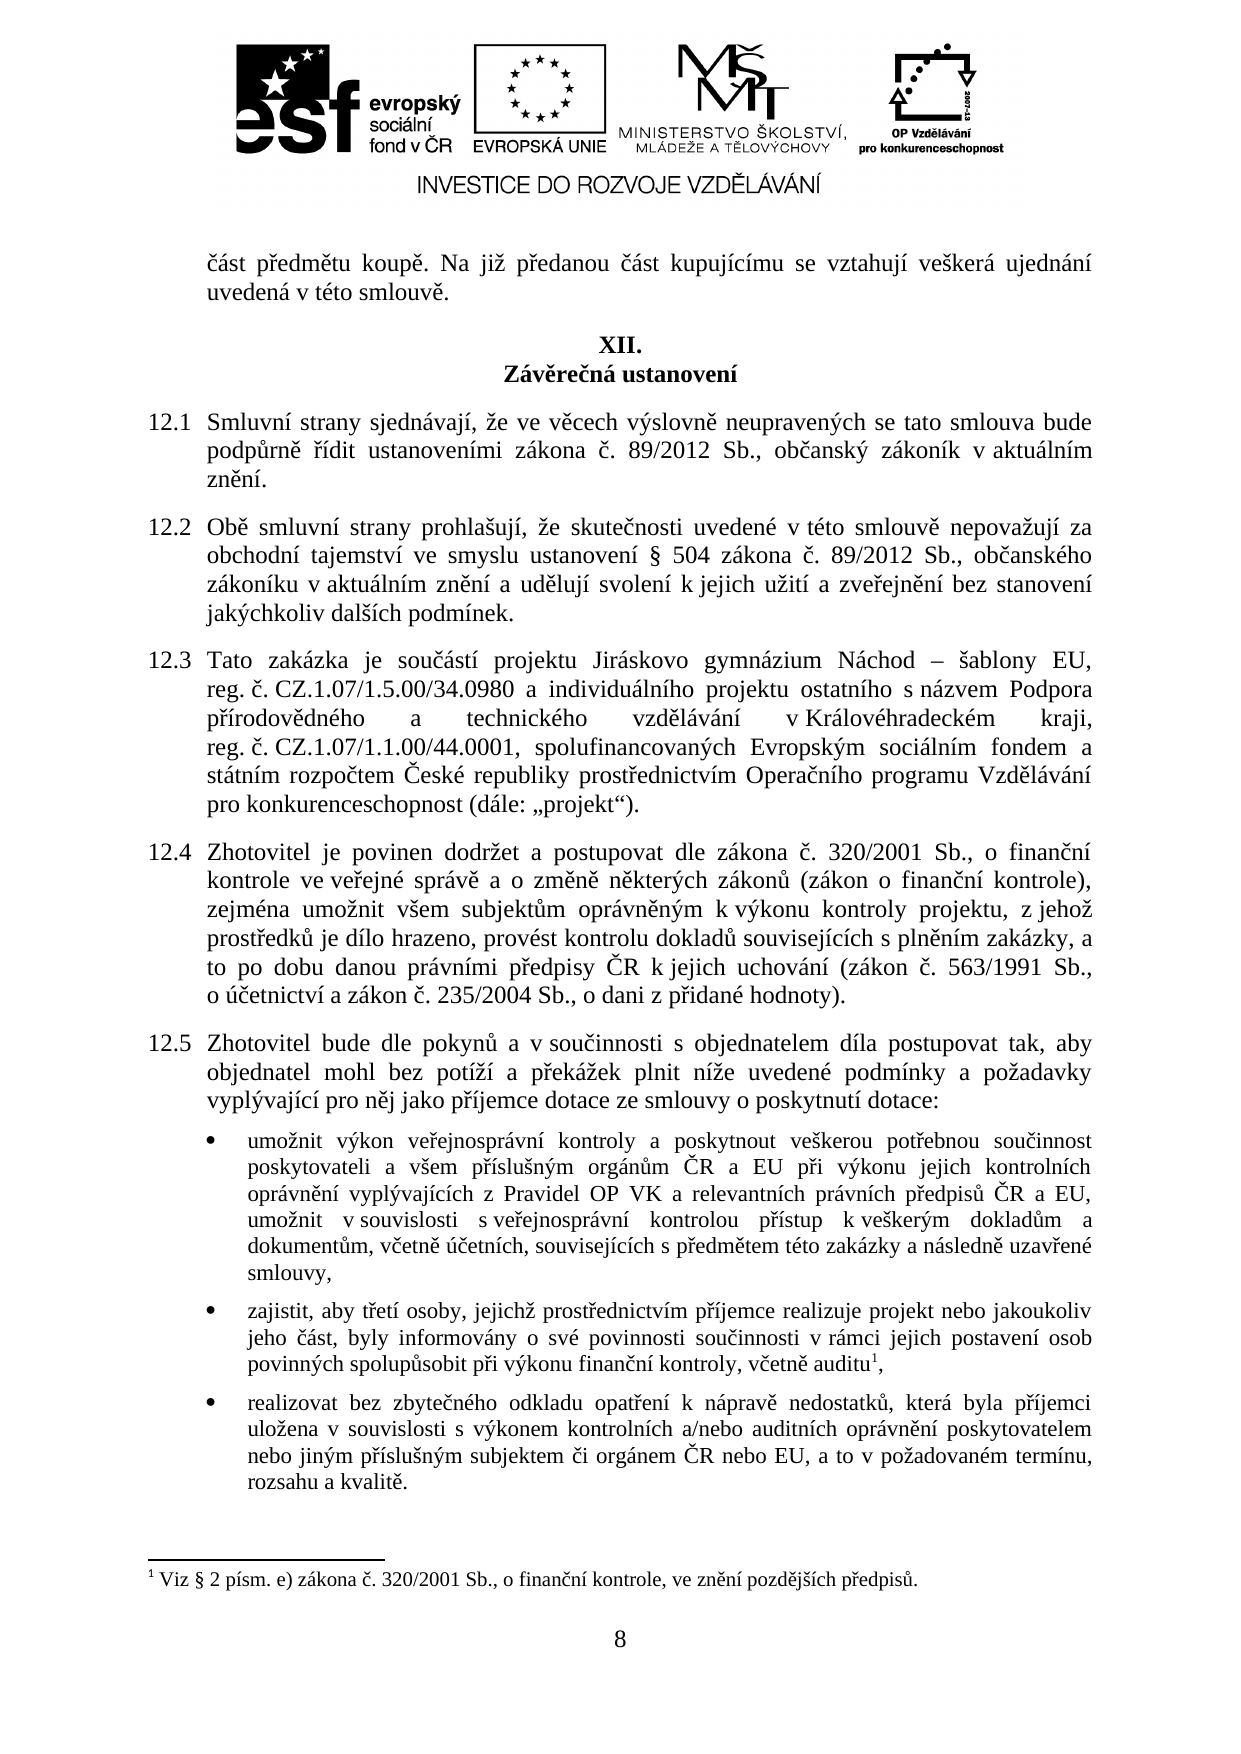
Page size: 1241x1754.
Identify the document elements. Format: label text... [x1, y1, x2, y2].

picture [213, 29, 1027, 208]
list Smluvní strany sjednávají, že ve věcech výslovně neupravených se tato smlouva bude podpůrně řídit ustanoveními zákona č. 89/2012 Sb., občanský zákoník v aktuálním znění. [148, 407, 1093, 493]
list realizovat bez zbytečného odkladu opatření k nápravě nedostatků, která byla příjemci uložena v souvislosti s výkonem kontrolních a/nebo auditních oprávnění poskytovatelem nebo jiným příslušným subjektem či orgánem ČR nebo EU, a to v požadovaném termínu, rozsahu a kvalitě. [207, 1389, 1093, 1494]
list Zhotovitel bude dle pokynů a v součinnosti s objednatelem díla postupovat tak, aby objednatel mohl bez potíží a překážek plnit níže uvedené podmínky a požadavky vyplývající pro něj jako příjemce dotace ze smlouvy o poskytnutí dotace: [148, 1028, 1093, 1114]
list Zhotovitel je povinen dodržet a postupovat dle zákona č. 320/2001 Sb., o finanční kontrole ve veřejné správě a o změně některých zákonů (zákon o finanční kontrole), zejména umožnit všem subjektům oprávněným k výkonu kontroly projektu, z jehož prostředků je dílo hrazeno, provést kontrolu dokladů souvisejících s plněním zakázky, a to po dobu danou právními předpisy ČR k jejich uchování (zákon č. 563/1991 Sb., o účetnictví a zákon č. 235/2004 Sb., o dani z přidané hodnoty). [148, 837, 1093, 1009]
list zajistit, aby třetí osoby, jejichž prostřednictvím příjemce realizuje projekt nebo jakoukoliv jeho část, byly informovány o své povinnosti součinnosti v rámci jejich postavení osob povinných spolupůsobit při výkonu finanční kontroly, včetně auditu, [207, 1297, 1093, 1377]
title Závěrečná ustanovení [148, 359, 1093, 388]
list Obě smluvní strany prohlašují, že skutečnosti uvedené v této smlouvě nepovažují za obchodní tajemství ve smyslu ustanovení § 504 zákona č. 89/2012 Sb., občanského zákoníku v aktuálním znění a udělují svolení k jejich užití a zveřejnění bez stanovení jakýchkoliv dalších podmínek. [148, 512, 1093, 627]
list Tato zakázka je součástí projektu Jiráskovo gymnázium Náchod – šablony EU, reg. č. CZ.1.07/1.5.00/34.0980 a individuálního projektu ostatního s názvem Podpora přírodovědného a technického vzdělávání v Královéhradeckém kraji, reg. č. CZ.1.07/1.1.00/44.0001, spolufinancovaných Evropským sociálním fondem a státním rozpočtem České republiky prostřednictvím Operačního programu Vzdělávání pro konkurenceschopnost (dále: „projekt“). [148, 646, 1093, 818]
title XII. [148, 331, 1093, 359]
list umožnit výkon veřejnosprávní kontroly a poskytnout veškerou potřebnou součinnost poskytovateli a všem příslušným orgánům ČR a EU při výkonu jejich kontrolních oprávnění vyplývajících z Pravidel OP VK a relevantních právních předpisů ČR a EU, umožnit v souvislosti s veřejnosprávní kontrolou přístup k veškerým dokladům a dokumentům, včetně účetních, souvisejících s předmětem této zakázky a následně uzavřené smlouvy, [207, 1127, 1093, 1285]
